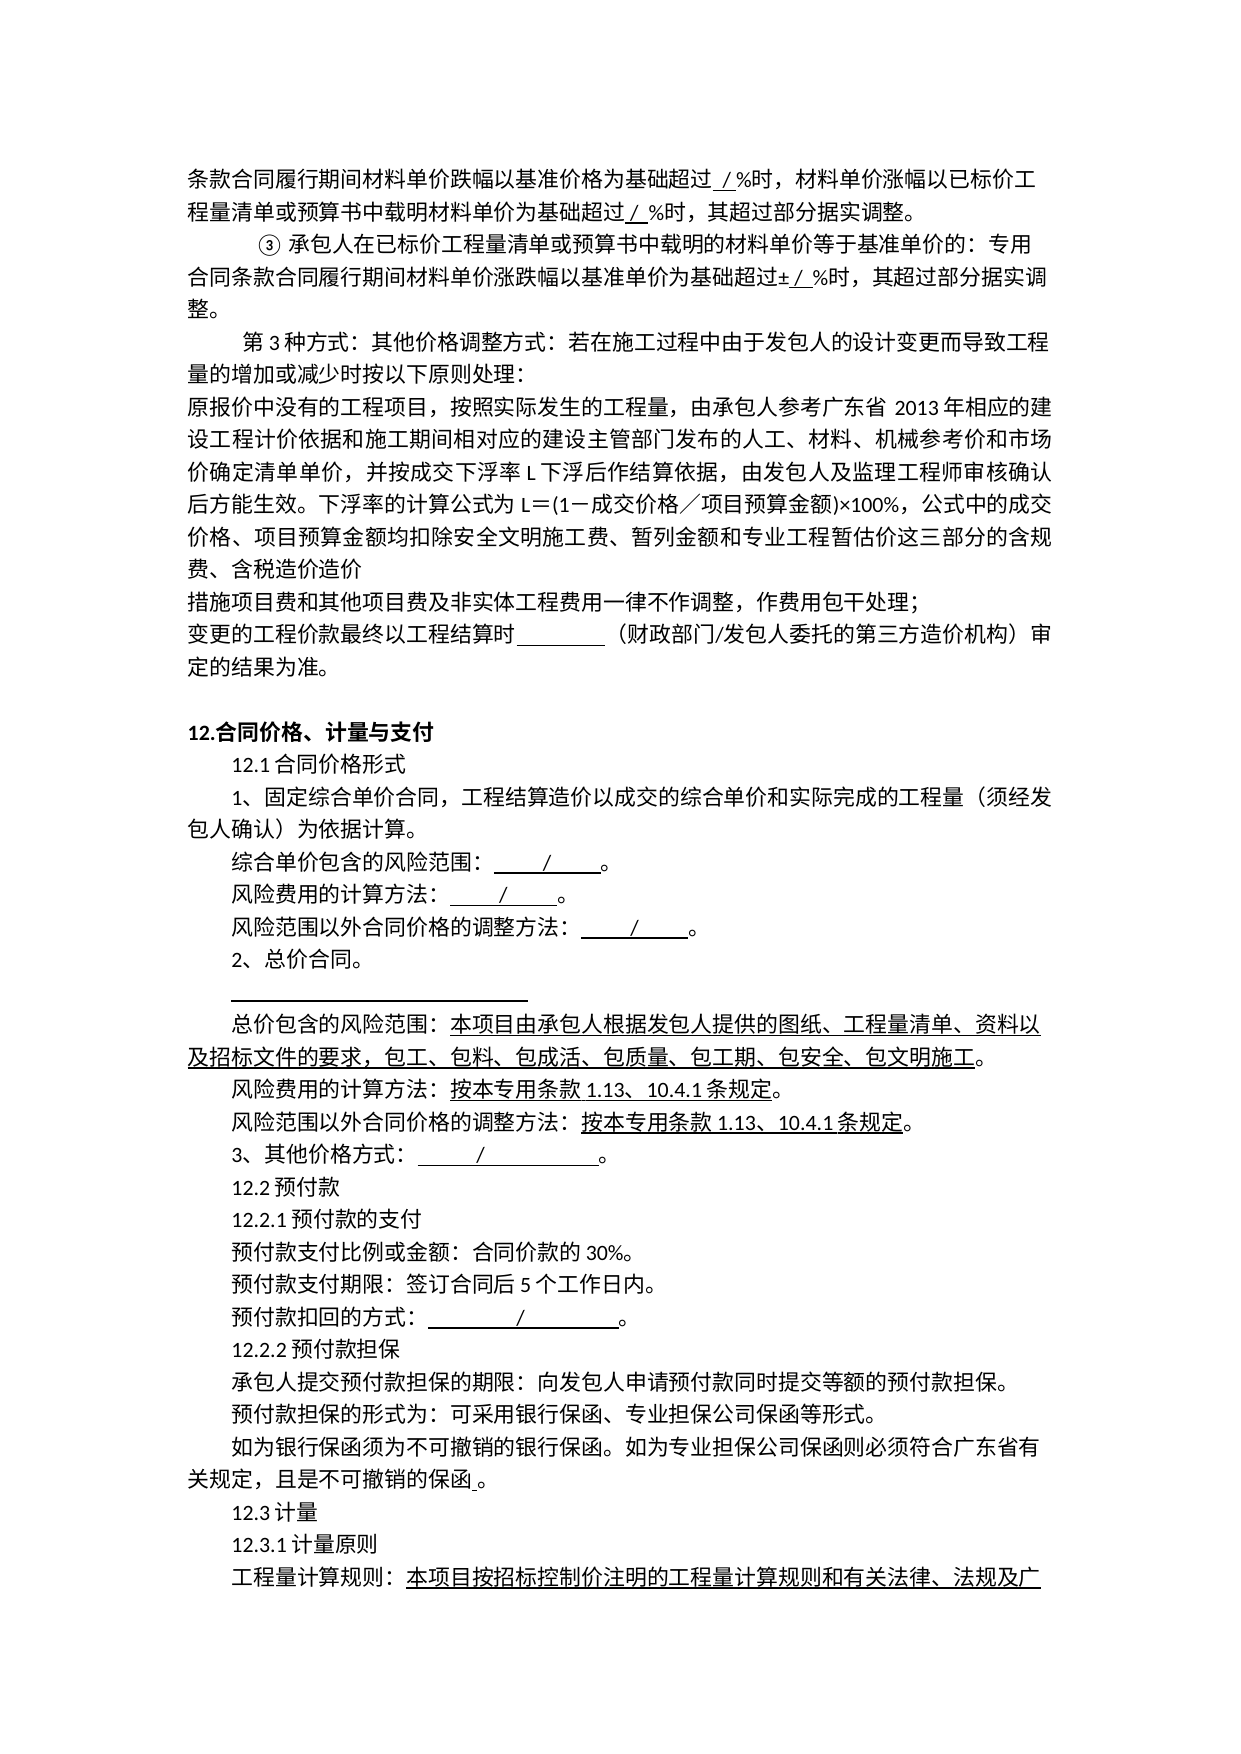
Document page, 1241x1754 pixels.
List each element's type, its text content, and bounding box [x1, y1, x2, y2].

text 总价包含的风险范围：本项目由承包人根据发包人提供的图纸、工程量清单、资料以及招标文件的要求，包工、包料、包成活、包质量、包工期、包安全、包文明施工。 [187, 1007, 1053, 1072]
text ③承包人在已标价工程量清单或预算书中载明的材料单价等于基准单价的：专用合同条款合同履行期间材料单价涨跌幅以基准单价为基础超过± / %时，其超过部分据实调整。 [187, 227, 1053, 324]
text 风险范围以外合同价格的调整方法： / 。 [187, 909, 1053, 942]
text 12.1合同价格形式 [187, 747, 1053, 779]
text 12.2.1预付款的支付 [187, 1202, 1053, 1234]
text 变更的工程价款最终以工程结算时 （财政部门/发包人委托的第三方造价机构）审定的结果为准。 [187, 617, 1053, 682]
text 风险范围以外合同价格的调整方法：按本专用条款1.13、10.4.1条规定。 [187, 1104, 1053, 1137]
text 如为银行保函须为不可撤销的银行保函。如为专业担保公司保函则必须符合广东省有关规定，且是不可撤销的保函 。 [187, 1429, 1053, 1494]
text 12.3.1计量原则 [187, 1527, 1053, 1559]
text 第3种方式：其他价格调整方式：若在施工过程中由于发包人的设计变更而导致工程量的增加或减少时按以下原则处理： [187, 324, 1053, 389]
text 预付款扣回的方式： / 。 [187, 1299, 1053, 1332]
text 12.2预付款 [187, 1169, 1053, 1202]
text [187, 1559, 1053, 1592]
text 综合单价包含的风险范围： / 。 [187, 844, 1053, 877]
text 12.3计量 [187, 1494, 1053, 1527]
text 2、总价合同。 [187, 942, 1053, 974]
text 1、固定综合单价合同，工程结算造价以成交的综合单价和实际完成的工程量（须经发包人确认）为依据计算。 [187, 779, 1053, 844]
text 预付款支付期限：签订合同后5个工作日内。 [187, 1267, 1053, 1299]
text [187, 162, 1053, 227]
text 承包人提交预付款担保的期限：向发包人申请预付款同时提交等额的预付款担保。 [187, 1364, 1053, 1397]
text 风险费用的计算方法： / 。 [187, 877, 1053, 909]
text 风险费用的计算方法：按本专用条款1.13、10.4.1条规定。 [187, 1072, 1053, 1104]
text 12.2.2预付款担保 [187, 1332, 1053, 1364]
text 3、其他价格方式： / 。 [187, 1137, 1053, 1169]
text 预付款支付比例或金额：合同价款的30%。 [187, 1234, 1053, 1267]
text 措施项目费和其他项目费及非实体工程费用一律不作调整，作费用包干处理； [187, 584, 1053, 617]
text 12.合同价格、计量与支付 [187, 714, 1053, 747]
text 原报价中没有的工程项目，按照实际发生的工程量，由承包人参考广东省2013年相应的建设工程计价依据和施工期间相对应的建设主管部门发布的人工、材料、机械参考价和市场价确定清单单价，并按成交下浮率L下浮后作结算依据，由发包人及监理工程师审核确认后方能生效。下浮率的计算公式为L＝(1－成交价格／项目预算金额)×100%，公式中的成交价格、项目预算金额均扣除安全文明施工费、暂列金额和专业工程暂估价这三部分的含规费、含税造价造价 [187, 389, 1053, 584]
text 预付款担保的形式为：可采用银行保函、专业担保公司保函等形式。 [187, 1397, 1053, 1429]
